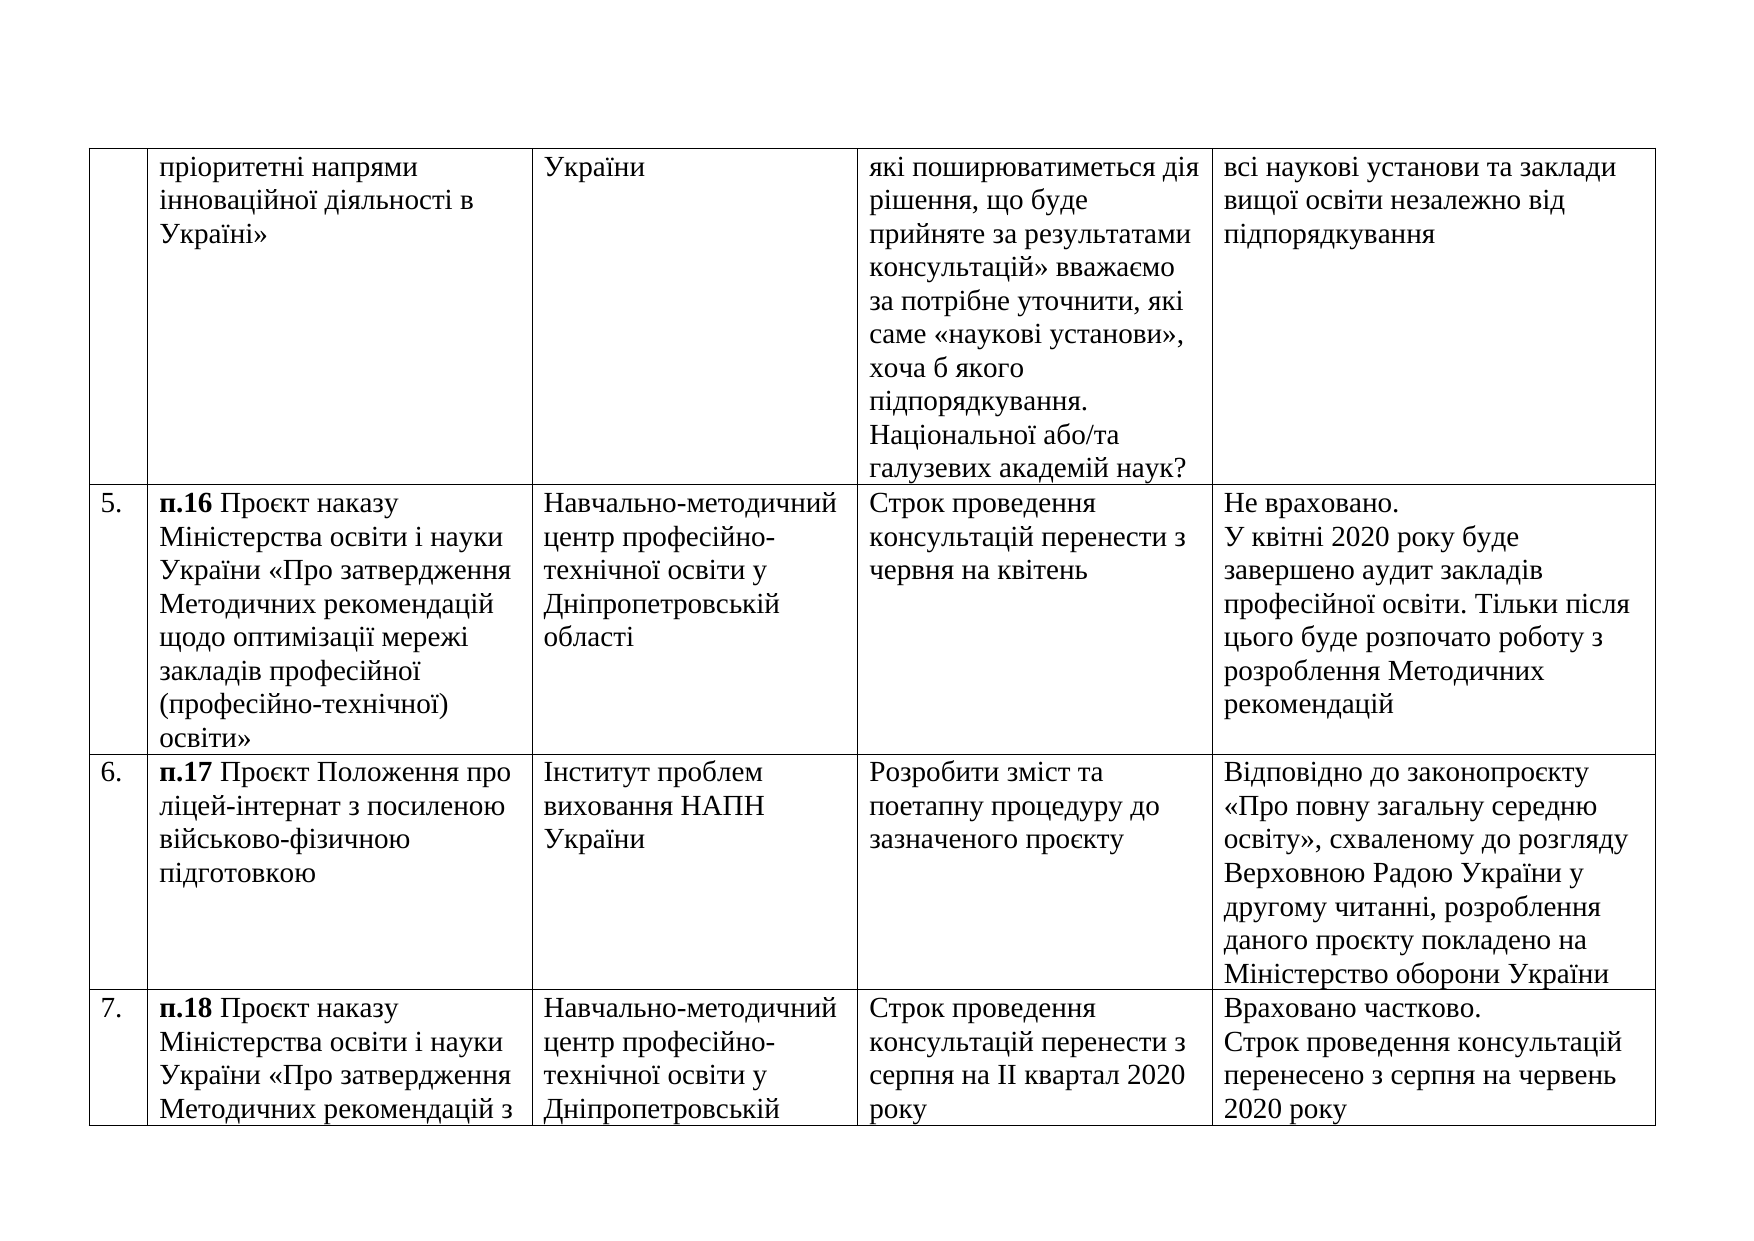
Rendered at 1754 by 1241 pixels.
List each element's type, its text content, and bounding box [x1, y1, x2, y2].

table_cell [148, 990, 532, 1124]
table_cell Строк проведення консультацій перенести з червня на квітень [858, 485, 1212, 753]
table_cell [533, 149, 857, 484]
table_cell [1213, 990, 1655, 1124]
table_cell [858, 990, 1212, 1124]
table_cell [533, 990, 857, 1124]
table_cell 7. [90, 990, 147, 1124]
table_cell п.17 Проєкт Положення про ліцей-інтернат з посиленою військово-фізичною підготовкою [148, 755, 532, 989]
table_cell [148, 149, 532, 484]
table_cell п.16 Проєкт наказу Міністерства освіти і науки України «Про затвердження Методичних рекомендацій щодо оптимізації мережі закладів професійної (професійно-технічної) освіти» [148, 485, 532, 753]
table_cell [1213, 149, 1655, 484]
table_cell Навчально-методичний центр професійно-технічної освіти у Дніпропетровській області [533, 485, 857, 753]
table_cell 5. [90, 485, 147, 753]
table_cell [858, 149, 1212, 484]
table_cell Відповідно до законопроєкту «Про повну загальну середню освіту», схваленому до розгляду Верховною Радою України у другому читанні, розроблення даного проєкту покладено на Міністерство оборони України [1213, 755, 1655, 989]
table_cell Не враховано. У квітні 2020 року буде завершено аудит закладів професійної освіти. Тільки після цього буде розпочато роботу з розроблення Методичних рекомендацій [1213, 485, 1655, 753]
table_cell Розробити зміст та поетапну процедуру до зазначеного проєкту [858, 755, 1212, 989]
table_cell 6. [90, 755, 147, 989]
table_cell 4. [90, 149, 147, 484]
table_cell Інститут проблем виховання НАПН України [533, 755, 857, 989]
